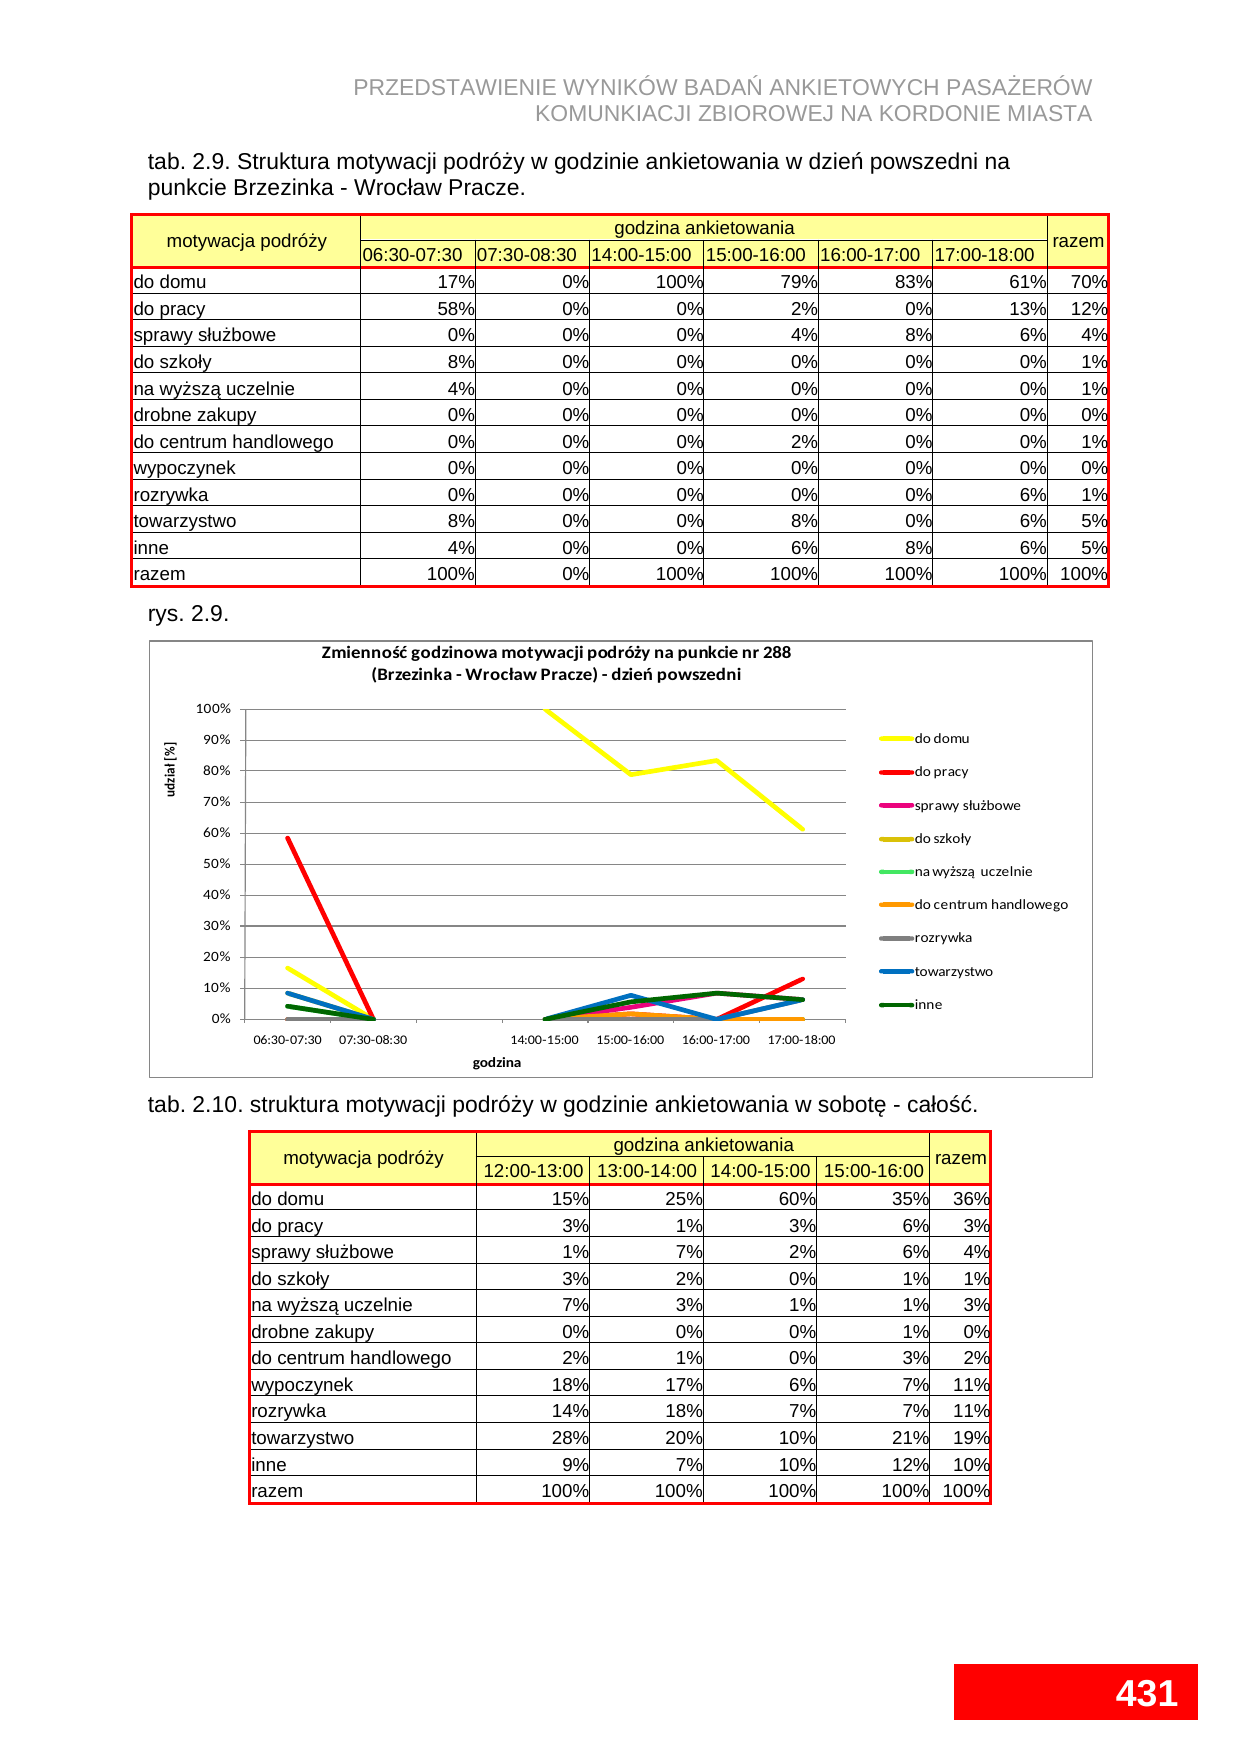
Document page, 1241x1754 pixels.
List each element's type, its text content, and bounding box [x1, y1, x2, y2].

table_cell 0% [1048, 453, 1107, 478]
table_cell 07:30-08:30 [476, 241, 589, 266]
table_cell 0% [704, 347, 818, 372]
table_cell 8% [704, 506, 818, 532]
table_cell 0% [933, 373, 1047, 399]
table_cell 3% [930, 1290, 989, 1316]
table_cell 0% [476, 400, 589, 425]
table_cell 100% [817, 1476, 929, 1502]
table_cell 6% [704, 533, 818, 558]
table_cell 0% [819, 400, 932, 425]
table_cell do szkoły [133, 347, 360, 372]
table_cell 11% [930, 1370, 989, 1395]
table_cell 8% [361, 506, 475, 532]
table_cell 7% [704, 1396, 816, 1422]
table_cell 4% [361, 373, 475, 399]
table_cell drobne zakupy [133, 400, 360, 425]
table_cell 25% [590, 1186, 703, 1209]
table_cell 0% [1048, 400, 1107, 425]
table_cell 7% [590, 1237, 703, 1262]
table_cell 12% [817, 1450, 929, 1475]
table_cell 3% [477, 1264, 589, 1289]
table_cell 13:00-14:00 [590, 1157, 703, 1183]
table_cell 0% [590, 426, 703, 452]
table_cell 0% [819, 373, 932, 399]
table_cell 0% [590, 1317, 703, 1342]
table_cell 3% [930, 1210, 989, 1236]
table_cell 8% [819, 533, 932, 558]
text rys. 2.9. [148, 600, 1092, 627]
table_cell towarzystwo [251, 1423, 476, 1448]
table_cell 100% [930, 1476, 989, 1502]
table_cell do pracy [251, 1210, 476, 1236]
table_cell 0% [476, 533, 589, 558]
table_cell 83% [819, 269, 932, 293]
table_cell sprawy służbowe [133, 320, 360, 346]
table_cell 0% [476, 506, 589, 532]
table_cell 1% [930, 1264, 989, 1289]
table_cell 1% [1048, 373, 1107, 399]
table_cell na wyższą uczelnie [133, 373, 360, 399]
table_cell 0% [476, 453, 589, 478]
table_cell 10% [930, 1450, 989, 1475]
table_cell 100% [590, 1476, 703, 1502]
table_cell 16:00-17:00 [819, 241, 932, 266]
table_cell rozrywka [133, 480, 360, 505]
table_cell 100% [361, 559, 475, 585]
table_cell wypoczynek [251, 1370, 476, 1395]
table_cell 0% [477, 1317, 589, 1342]
table_cell 3% [477, 1210, 589, 1236]
table_cell 0% [819, 480, 932, 505]
table_cell 0% [590, 480, 703, 505]
table_cell 6% [933, 506, 1047, 532]
table_cell 0% [819, 506, 932, 532]
table_cell 1% [817, 1290, 929, 1316]
table_cell 1% [1048, 347, 1107, 372]
table_cell 9% [477, 1450, 589, 1475]
table_cell 0% [476, 559, 589, 585]
table_cell 0% [361, 320, 475, 346]
table_cell 0% [819, 294, 932, 319]
text tab. 2.. Struktura motywacji podróży w godzinie ankietowania w dzień powszedni na punkcie Brzezinka - Wrocław Pracze. [148, 148, 1092, 200]
table_cell 0% [590, 294, 703, 319]
table_header motywacja podróży [251, 1133, 476, 1183]
table_cell wypoczynek [133, 453, 360, 478]
table_header motywacja podróży [133, 216, 360, 266]
table_cell razem [251, 1476, 476, 1502]
table_cell 0% [476, 373, 589, 399]
table_cell 0% [361, 400, 475, 425]
table_cell 1% [590, 1210, 703, 1236]
table_cell 15:00-16:00 [704, 241, 818, 266]
table_cell 6% [817, 1210, 929, 1236]
table_cell 79% [704, 269, 818, 293]
table_cell 0% [704, 1343, 816, 1369]
table_cell 28% [477, 1423, 589, 1448]
table_cell 1% [817, 1317, 929, 1342]
table_cell 18% [477, 1370, 589, 1395]
table_cell inne [133, 533, 360, 558]
table_cell 4% [361, 533, 475, 558]
table_cell 7% [477, 1290, 589, 1316]
table_cell 3% [590, 1290, 703, 1316]
table_cell 14:00-15:00 [704, 1157, 816, 1183]
table_cell 0% [476, 320, 589, 346]
table_cell 100% [590, 559, 703, 585]
table_cell 21% [817, 1423, 929, 1448]
table_cell 3% [817, 1343, 929, 1369]
table_cell 6% [704, 1370, 816, 1395]
table_cell 06:30-07:30 [361, 241, 475, 266]
table_cell 1% [704, 1290, 816, 1316]
table_cell 6% [817, 1237, 929, 1262]
table_cell 10% [704, 1450, 816, 1475]
table_cell 17% [590, 1370, 703, 1395]
table_cell 6% [933, 533, 1047, 558]
table_cell 20% [590, 1423, 703, 1448]
table_cell 3% [704, 1210, 816, 1236]
table_cell inne [251, 1450, 476, 1475]
table_cell 0% [930, 1317, 989, 1342]
table_cell 14% [477, 1396, 589, 1422]
table_cell rozrywka [251, 1396, 476, 1422]
table_cell 17:00-18:00 [933, 241, 1047, 266]
table_cell na wyższą uczelnie [251, 1290, 476, 1316]
table_cell 0% [590, 373, 703, 399]
table_cell 1% [1048, 480, 1107, 505]
table_cell 1% [1048, 426, 1107, 452]
table_cell do domu [251, 1186, 476, 1209]
table_cell 0% [590, 506, 703, 532]
table_cell 6% [933, 320, 1047, 346]
table_cell 4% [1048, 320, 1107, 346]
table_cell 7% [590, 1450, 703, 1475]
table_cell 100% [590, 269, 703, 293]
table_cell towarzystwo [133, 506, 360, 532]
table_cell do szkoły [251, 1264, 476, 1289]
table_cell 0% [704, 1317, 816, 1342]
table_cell 0% [933, 453, 1047, 478]
table_cell 0% [704, 480, 818, 505]
table_cell 0% [476, 347, 589, 372]
table_cell 4% [930, 1237, 989, 1262]
table_cell 0% [819, 453, 932, 478]
table_cell 0% [476, 480, 589, 505]
table_cell 12% [1048, 294, 1107, 319]
table_cell 2% [704, 426, 818, 452]
table_header godzina ankietowania [361, 216, 1047, 239]
table_cell 10% [704, 1423, 816, 1448]
table_cell 2% [477, 1343, 589, 1369]
table_cell do pracy [133, 294, 360, 319]
table_cell 100% [933, 559, 1047, 585]
table_cell 7% [817, 1396, 929, 1422]
table_cell 70% [1048, 269, 1107, 293]
table_cell 0% [476, 294, 589, 319]
table_cell sprawy służbowe [251, 1237, 476, 1262]
table_cell 7% [817, 1370, 929, 1395]
table_cell 14:00-15:00 [590, 241, 703, 266]
table_cell drobne zakupy [251, 1317, 476, 1342]
table_cell 0% [361, 426, 475, 452]
table_cell 0% [476, 269, 589, 293]
table_cell 4% [704, 320, 818, 346]
table_cell 8% [819, 320, 932, 346]
table_cell 17% [361, 269, 475, 293]
table_cell 12:00-13:00 [477, 1157, 589, 1183]
table_cell 11% [930, 1396, 989, 1422]
table_cell 6% [933, 480, 1047, 505]
table_cell 0% [704, 453, 818, 478]
table_cell 8% [361, 347, 475, 372]
table_cell 19% [930, 1423, 989, 1448]
table_cell 100% [819, 559, 932, 585]
table_cell do centrum handlowego [133, 426, 360, 452]
table_cell 60% [704, 1186, 816, 1209]
table_cell 2% [930, 1343, 989, 1369]
table_cell 0% [476, 426, 589, 452]
table_cell 0% [819, 347, 932, 372]
text tab. 2.. struktura motywacji podróży w godzinie ankietowania w sobotę - całość. [148, 1091, 1092, 1117]
table_cell 36% [930, 1186, 989, 1209]
table_cell 0% [704, 400, 818, 425]
table_cell 0% [361, 453, 475, 478]
table_cell 13% [933, 294, 1047, 319]
table_cell 0% [590, 347, 703, 372]
table_cell 0% [933, 426, 1047, 452]
table_cell 0% [590, 453, 703, 478]
table_cell 100% [704, 559, 818, 585]
table_cell 0% [933, 400, 1047, 425]
table_cell 2% [590, 1264, 703, 1289]
table_header razem [1048, 216, 1107, 266]
table_cell 15:00-16:00 [817, 1157, 929, 1183]
table_cell 2% [704, 1237, 816, 1262]
table_cell 18% [590, 1396, 703, 1422]
table_cell 100% [477, 1476, 589, 1502]
table_cell 0% [590, 400, 703, 425]
table_cell 1% [477, 1237, 589, 1262]
table_cell 58% [361, 294, 475, 319]
table_cell 0% [933, 347, 1047, 372]
table_cell 0% [704, 373, 818, 399]
table_header razem [930, 1133, 989, 1183]
table_cell 15% [477, 1186, 589, 1209]
table_cell 0% [590, 320, 703, 346]
table_cell 5% [1048, 506, 1107, 532]
table_cell do domu [133, 269, 360, 293]
table_cell 35% [817, 1186, 929, 1209]
table_cell 61% [933, 269, 1047, 293]
table_cell 100% [704, 1476, 816, 1502]
table_cell 1% [590, 1343, 703, 1369]
table_cell 0% [361, 480, 475, 505]
table_cell 2% [704, 294, 818, 319]
table_cell 0% [704, 1264, 816, 1289]
table_cell 0% [819, 426, 932, 452]
table_cell razem [133, 559, 360, 585]
table_cell 1% [817, 1264, 929, 1289]
table_cell 100% [1048, 559, 1107, 585]
table_cell 0% [590, 533, 703, 558]
table_cell do centrum handlowego [251, 1343, 476, 1369]
table_cell 5% [1048, 533, 1107, 558]
table_header godzina ankietowania [477, 1133, 929, 1156]
